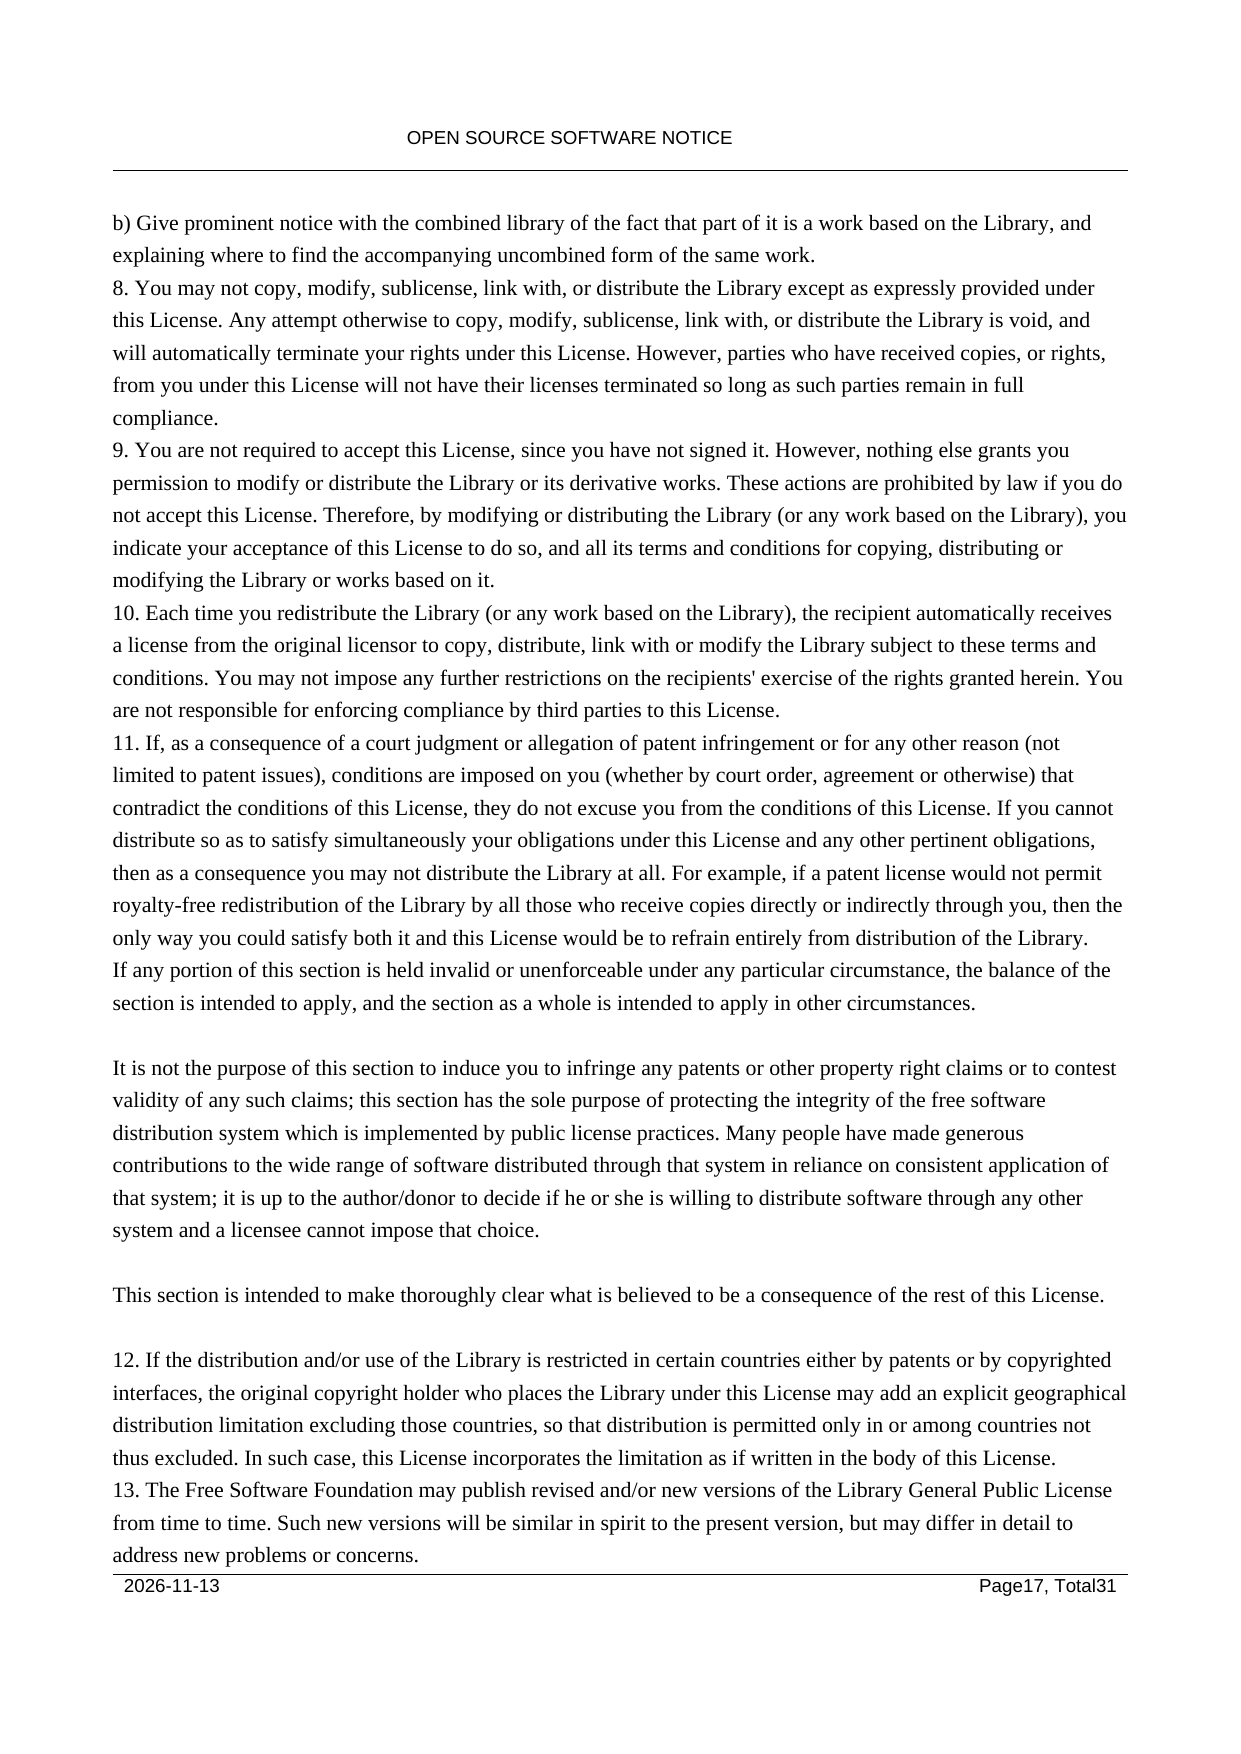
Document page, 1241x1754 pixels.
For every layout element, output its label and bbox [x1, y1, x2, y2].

text [112, 206, 1128, 1571]
